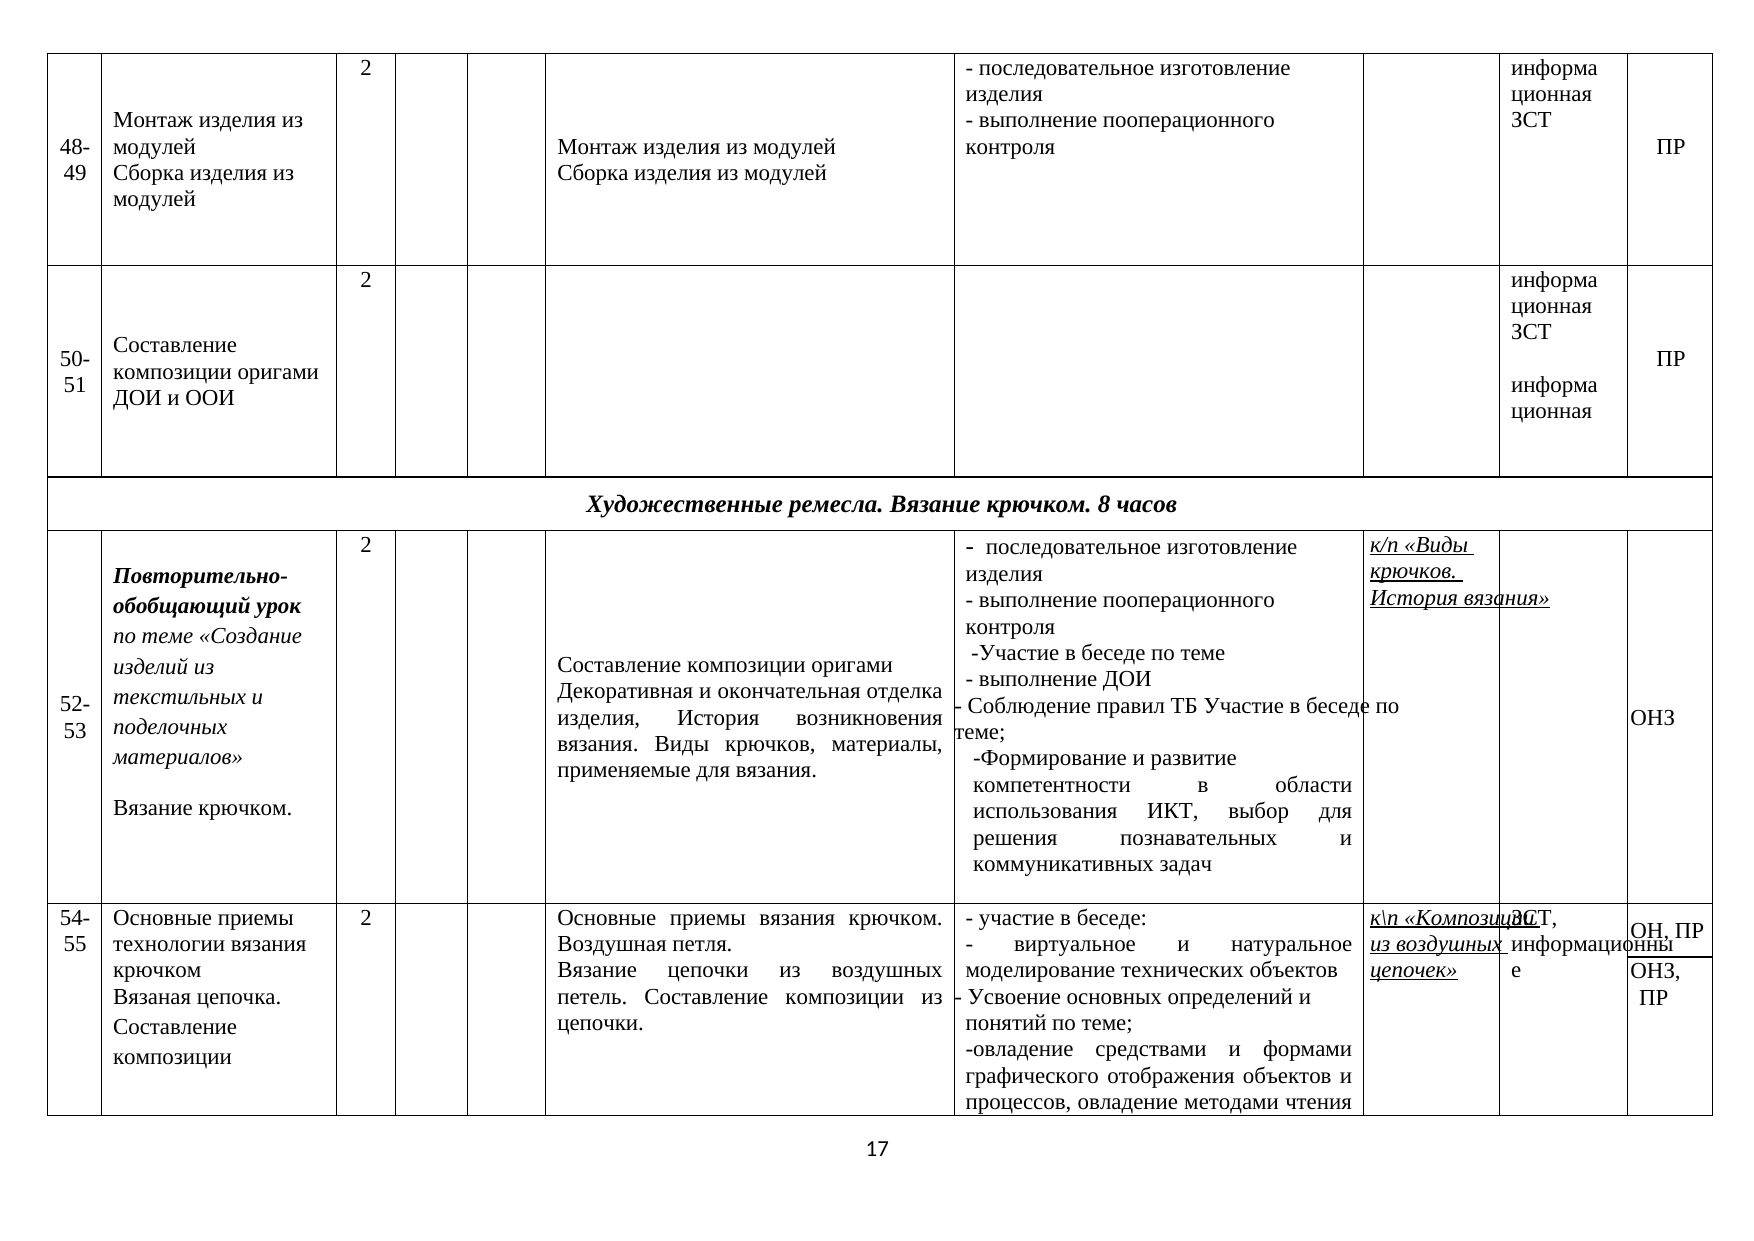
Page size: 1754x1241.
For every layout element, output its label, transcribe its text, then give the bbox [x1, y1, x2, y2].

table_cell [396, 54, 467, 264]
table_cell 2 [337, 531, 395, 903]
table_cell [1364, 54, 1499, 264]
table_cell [546, 266, 954, 476]
table_cell 2 [337, 54, 395, 264]
table_cell [468, 904, 545, 1114]
table_cell - участие в беседе: - виртуальное и натуральное моделирование технических объектов - Усвоение основных определений и понятий по теме; -овладение средствами и формами графического отображения объектов и процессов, овладение методами чтения технической информации [955, 904, 1363, 1114]
table_cell Повторительно-обобщающий урок по теме «Создание изделий из текстильных и поделочных материалов» Вязание крючком. [102, 531, 336, 903]
table_cell [955, 266, 1363, 476]
table_cell [1364, 266, 1499, 476]
table_cell Основные приемы вязания крючком. Воздушная петля. Вязание цепочки из воздушных петель. Составление композиции из цепочки. [546, 904, 954, 1114]
table_cell ЗСТ, информационные [1500, 904, 1627, 1114]
table_cell 50- 51 [48, 266, 101, 476]
table_cell [468, 266, 545, 476]
table_cell Составление композиции оригами Декоративная и окончательная отделка изделия, История возникновения вязания. Виды крючков, материалы, применяемые для вязания. [546, 531, 954, 903]
table_cell ОНЗ, ПР [1628, 958, 1712, 1114]
table_cell ПР [1628, 266, 1712, 476]
table_cell к/п «Виды крючков. История вязания» [1364, 531, 1499, 903]
table_cell [396, 531, 467, 903]
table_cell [955, 54, 1363, 264]
table_cell 2 [337, 266, 395, 476]
table_cell Основные приемы технологии вязания крючком Вязаная цепочка. Составление композиции [102, 904, 336, 1114]
table_cell ОНЗ [1628, 531, 1712, 903]
table_cell 52-53 [48, 531, 101, 903]
table_cell Монтаж изделия из модулей Сборка изделия из модулей [102, 54, 336, 264]
table_cell информа ционная ЗСТ [1500, 54, 1627, 264]
table_cell информа ционная ЗСТ информа ционная [1500, 266, 1627, 476]
table_cell [468, 531, 545, 903]
table_cell [1500, 531, 1627, 903]
table_cell [396, 266, 467, 476]
table_cell ОН, ПР [1628, 904, 1712, 956]
table_cell [396, 904, 467, 1114]
table_cell 48- 49 [48, 54, 101, 264]
table_cell ПР [1628, 54, 1712, 264]
table_cell Составление композиции оригами ДОИ и ООИ [102, 266, 336, 476]
table_cell - последовательное изготовление изделия - выполнение пооперационного контроля -Участие в беседе по теме - выполнение ДОИ - Соблюдение правил ТБ Участие в беседе по теме; -Формирование и развитие компетентности в области использования ИКТ, выбор для решения познавательных и коммуникативных задач [955, 531, 1363, 903]
table_cell [468, 54, 545, 264]
table_cell к\п «Композиции из воздушных цепочек» [1364, 904, 1499, 1114]
table_cell Монтаж изделия из модулей Сборка изделия из модулей [546, 54, 954, 264]
table_cell 54- 55 [48, 904, 101, 1114]
table_cell Художественные ремесла. Вязание крючком. 8 часов [48, 478, 1712, 530]
table_cell 2 [337, 904, 395, 1114]
